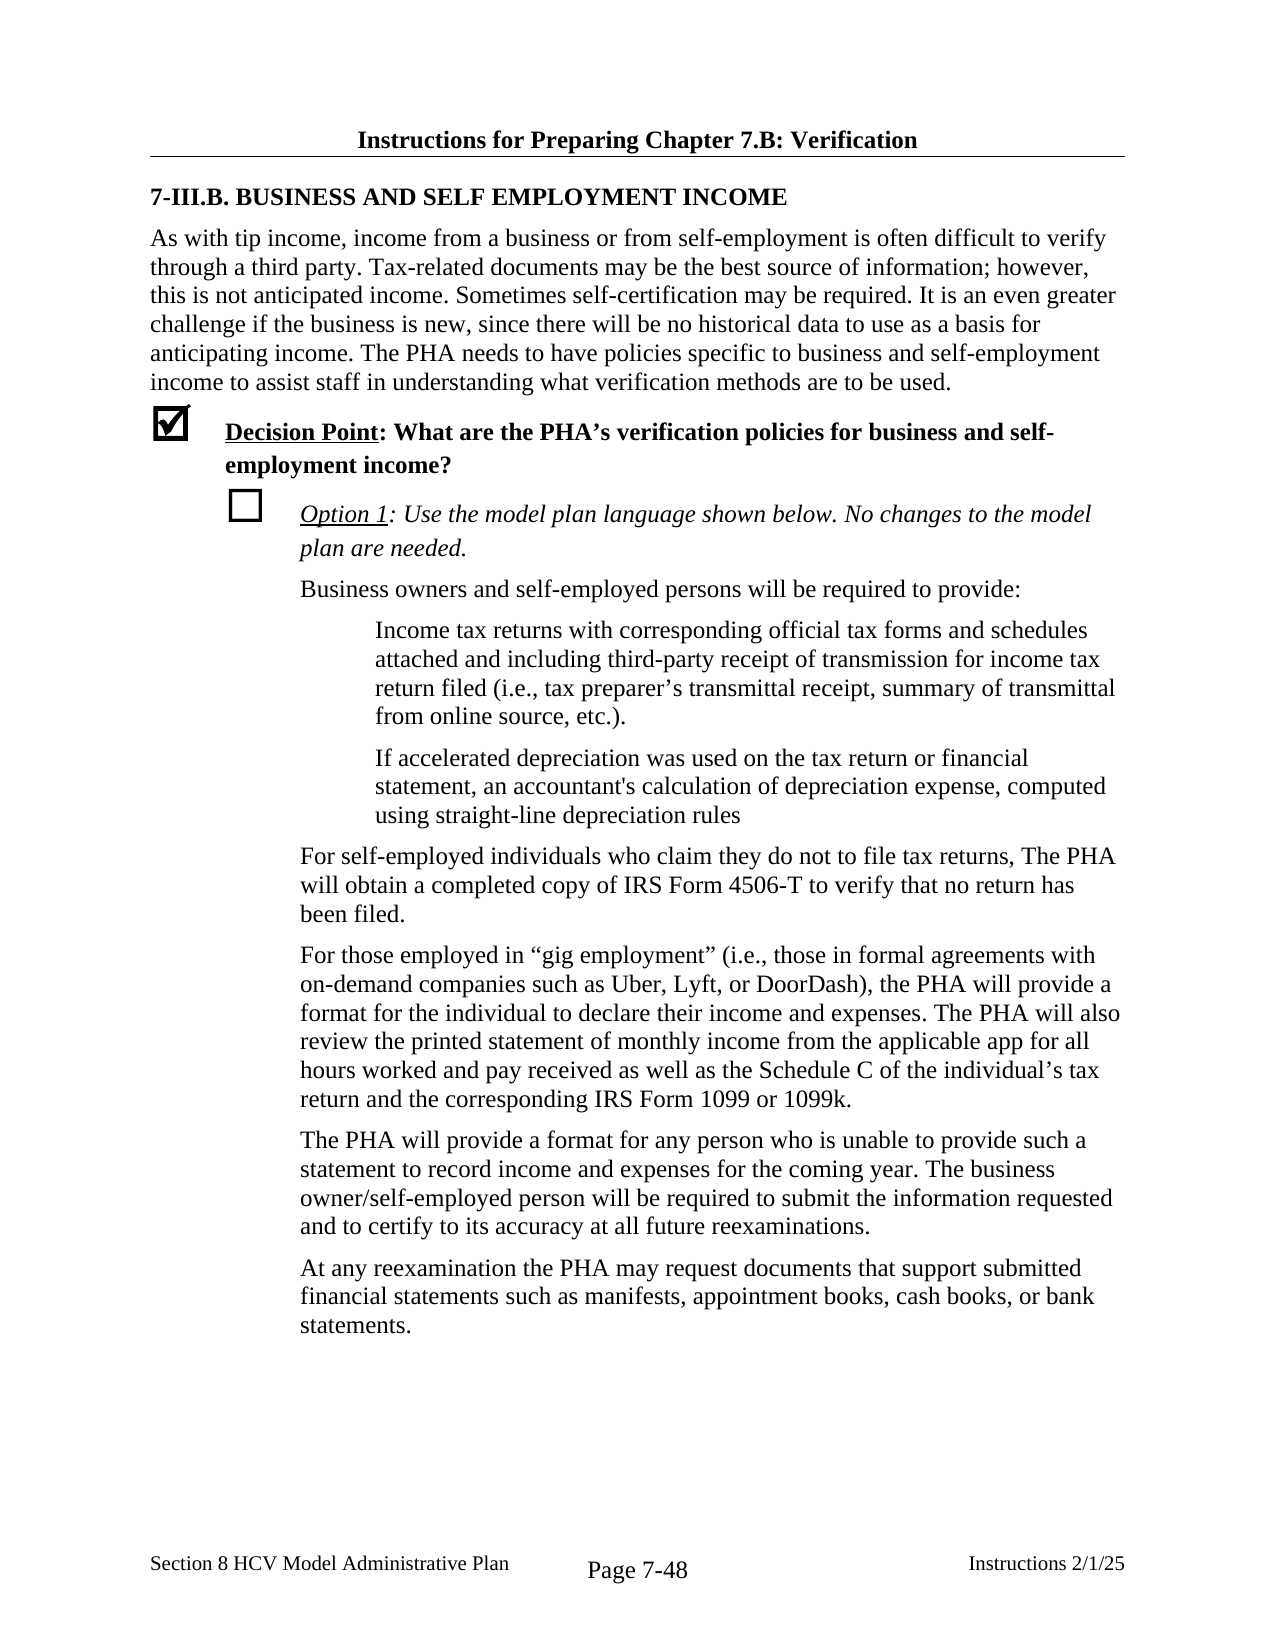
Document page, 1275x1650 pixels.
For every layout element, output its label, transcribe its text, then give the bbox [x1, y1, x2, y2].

text For self-employed individuals who claim they do not to file tax returns, The PHA will obtain a completed copy of IRS Form 4506-T to verify that no return has been filed. [300, 841, 1125, 928]
text Business owners and self-employed persons will be required to provide: [300, 574, 1125, 603]
text The PHA will provide a format for any person who is unable to provide such a statement to record income and expenses for the coming year. The business owner/self-employed person will be required to submit the information requested and to certify to its accuracy at all future reexaminations. [300, 1125, 1125, 1240]
text As with tip income, income from a business or from self-employment is often difficult to verify through a third party. Tax-related documents may be the best source of information; however, this is not anticipated income. Sometimes self-certification may be required. It is an even greater challenge if the business is new, since there will be no historical data to use as a basis for anticipating income. The PHA needs to have policies specific to business and self-employment income to assist staff in understanding what verification methods are to be used. [150, 223, 1125, 396]
text At any reexamination the PHA may request documents that support submitted financial statements such as manifests, appointment books, cash books, or bank statements. [300, 1253, 1125, 1339]
text 7-III.B. BUSINESS AND SELF EMPLOYMENT INCOME [150, 182, 1125, 211]
text If accelerated depreciation was used on the tax return or financial statement, an accountant's calculation of depreciation expense, computed using straight-line depreciation rules [375, 743, 1125, 829]
text Decision Point: What are the PHA’s verification policies for business and self-employment income? [150, 408, 1125, 478]
text Income tax returns with corresponding official tax forms and schedules attached and including third-party receipt of transmission for income tax return filed (i.e., tax preparer’s transmittal receipt, summary of transmittal from online source, etc.). [375, 615, 1125, 730]
text Option 1: Use the model plan language shown below. No changes to the model plan are needed. [225, 491, 1125, 561]
text For those employed in “gig employment” (i.e., those in formal agreements with on-demand companies such as Uber, Lyft, or DoorDash), the PHA will provide a format for the individual to declare their income and expenses. The PHA will also review the printed statement of monthly income from the applicable app for all hours worked and pay received as well as the Schedule C of the individual’s tax return and the corresponding IRS Form 1099 or 1099k. [300, 940, 1125, 1113]
